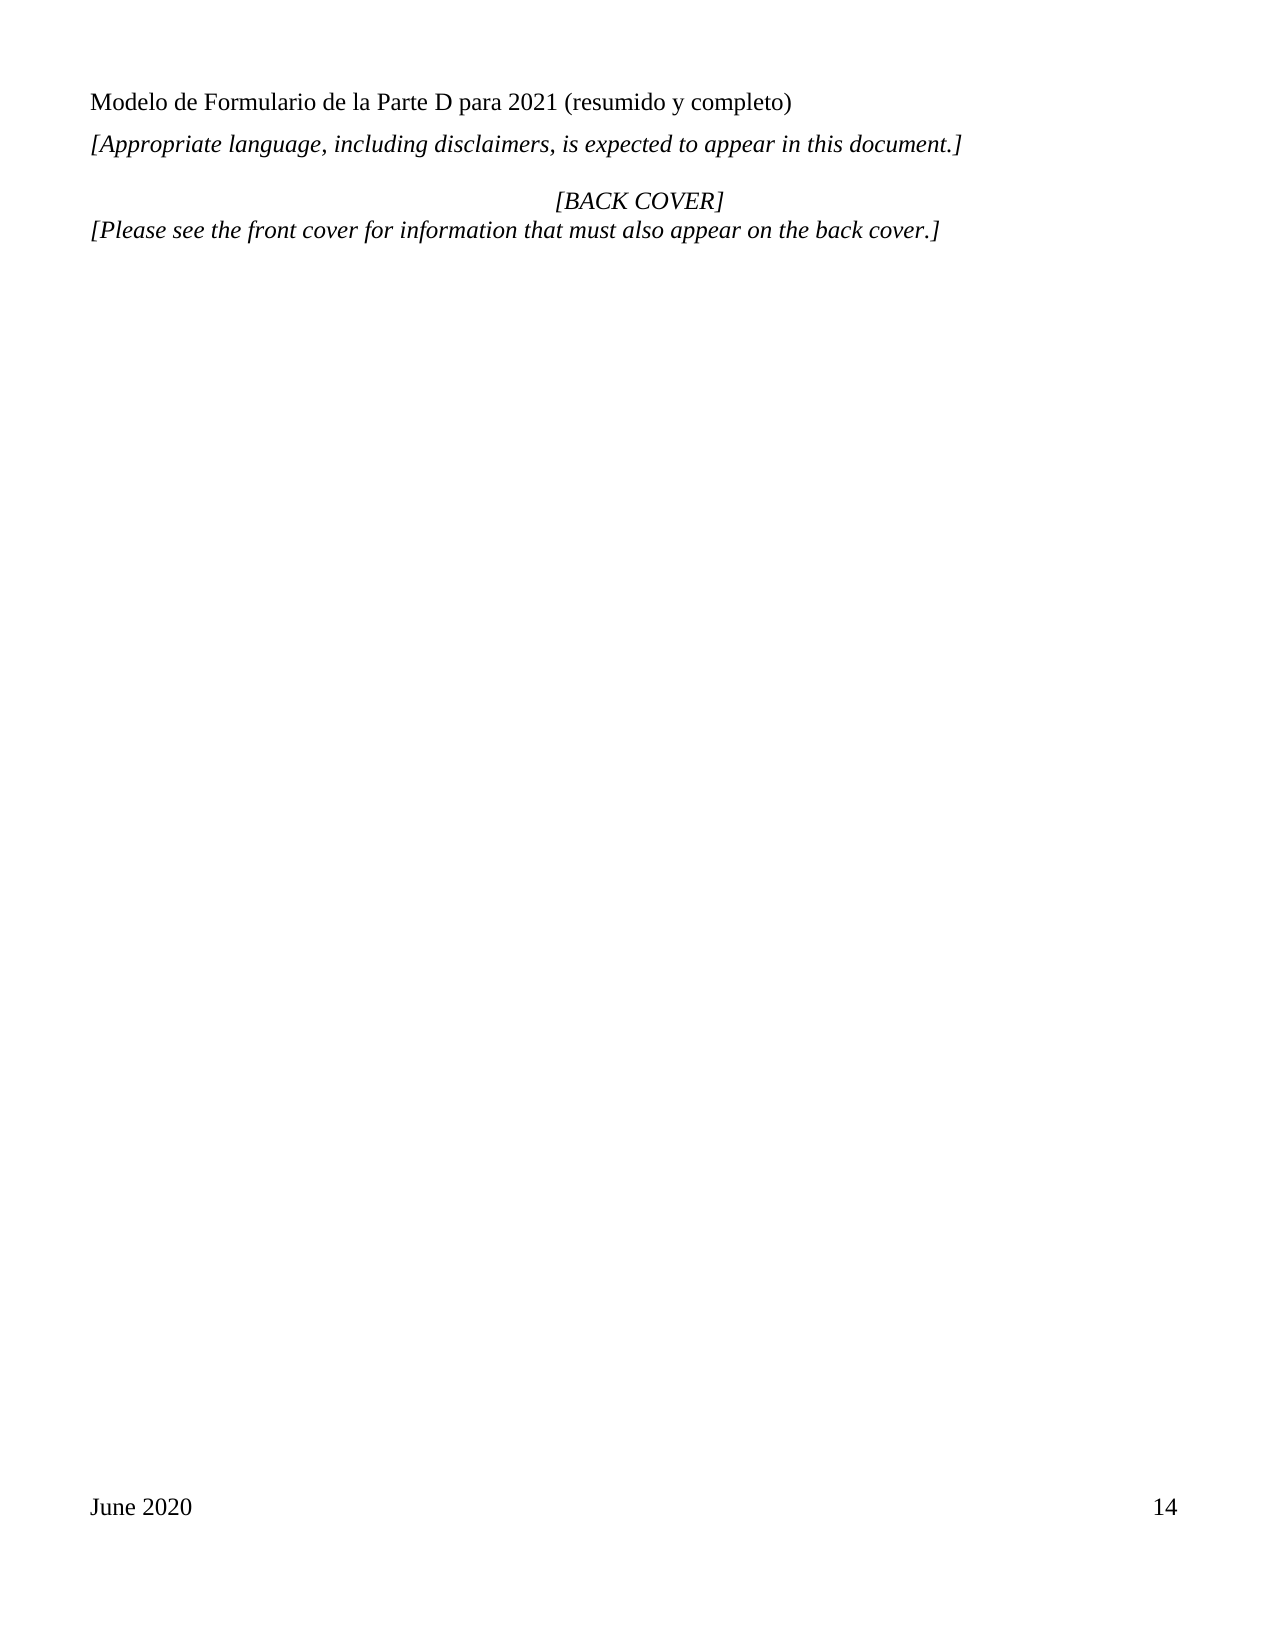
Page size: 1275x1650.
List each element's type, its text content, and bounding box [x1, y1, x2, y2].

text [Appropriate language, including disclaimers, is expected to appear in this document.] [90, 129, 1185, 157]
text [BACK COVER] [90, 186, 1185, 215]
text [Please see the front cover for information that must also appear on the back cover.] [90, 215, 1185, 244]
